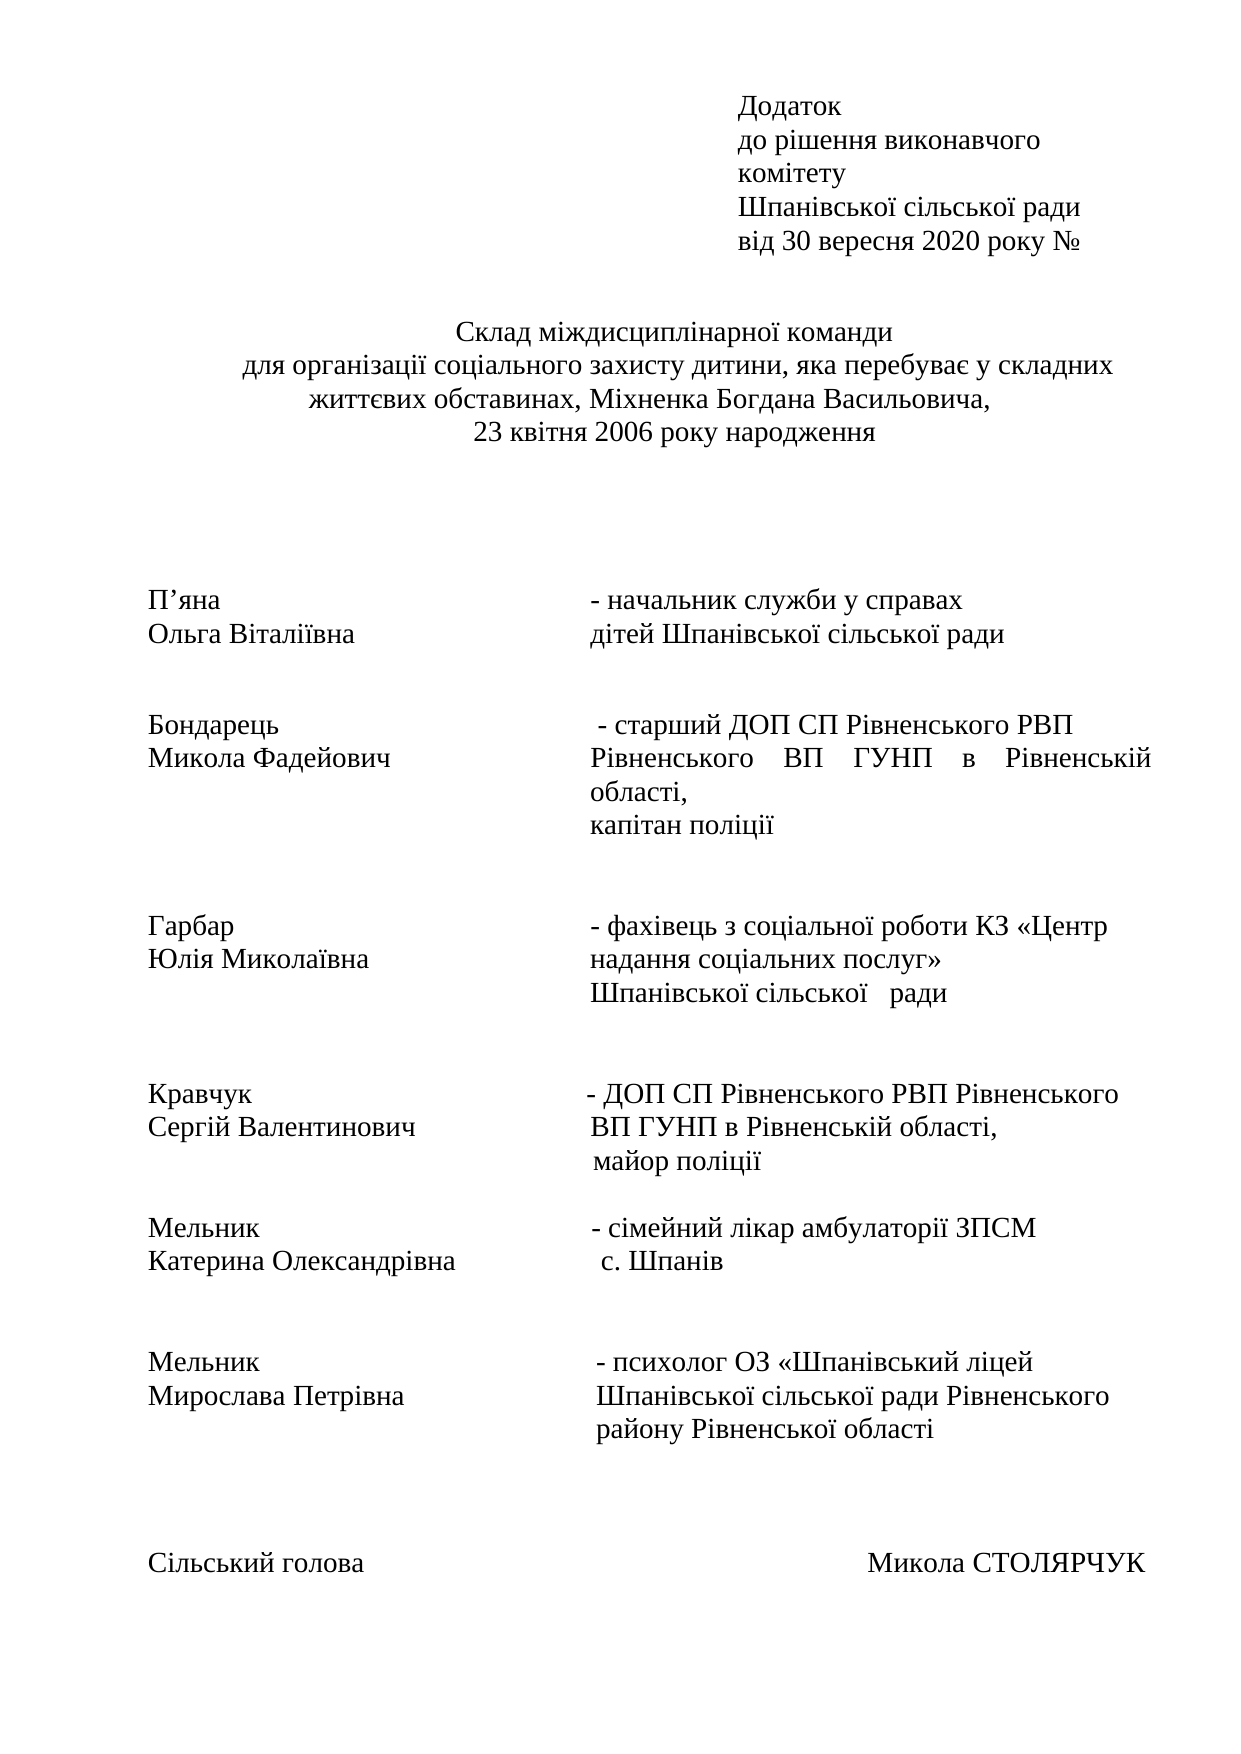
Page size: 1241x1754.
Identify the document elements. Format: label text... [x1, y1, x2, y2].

text 23 квітня 2006 року народження [148, 414, 1152, 448]
text Юлія Миколаївна надання соціальних послуг» [148, 942, 1152, 975]
text Ольга Віталіївна дітей Шпанівської сільської ради [148, 616, 1152, 649]
text Додаток [738, 88, 1152, 122]
text Катерина Олександрівна с. Шпанів [148, 1243, 1152, 1277]
text Шпанівської сільської ради [590, 975, 1152, 1009]
text Мельник - сімейний лікар амбулаторії ЗПСМ [148, 1210, 1152, 1243]
text Сергій Валентинович ВП ГУНП в Рівненській області, [148, 1109, 1152, 1143]
text для організації соціального захисту дитини, яка перебуває у складних життєвих обставинах, Міхненка Богдана Васильовича, [148, 347, 1152, 414]
text Бондарець - старший ДОП СП Рівненського РВП [148, 707, 1152, 740]
text Гарбар - фахівець з соціальної роботи КЗ «Центр [148, 908, 1152, 942]
text Мельник - психолог ОЗ «Шпанівський ліцей [148, 1344, 1152, 1378]
text майор поліції [148, 1143, 1152, 1176]
text Сільський голова Микола СТОЛЯРЧУК [148, 1545, 1152, 1579]
text П’яна - начальник служби у справах [148, 582, 1152, 616]
text Шпанівської сільської ради [738, 189, 1152, 223]
text Микола Фадейович Рівненського ВП ГУНП в Рівненській області, [148, 740, 1152, 807]
text Кравчук - ДОП СП Рівненського РВП Рівненського [148, 1076, 1152, 1109]
text капітан поліції [590, 807, 1152, 841]
text до рішення виконавчого комітету [738, 122, 1152, 189]
text від 30 вересня 2020 року № [148, 223, 1152, 256]
text району Рівненської області [148, 1411, 1152, 1445]
text Мирослава Петрівна Шпанівської сільської ради Рівненського [148, 1378, 1152, 1411]
text Склад міждисциплінарної команди [148, 314, 1152, 347]
